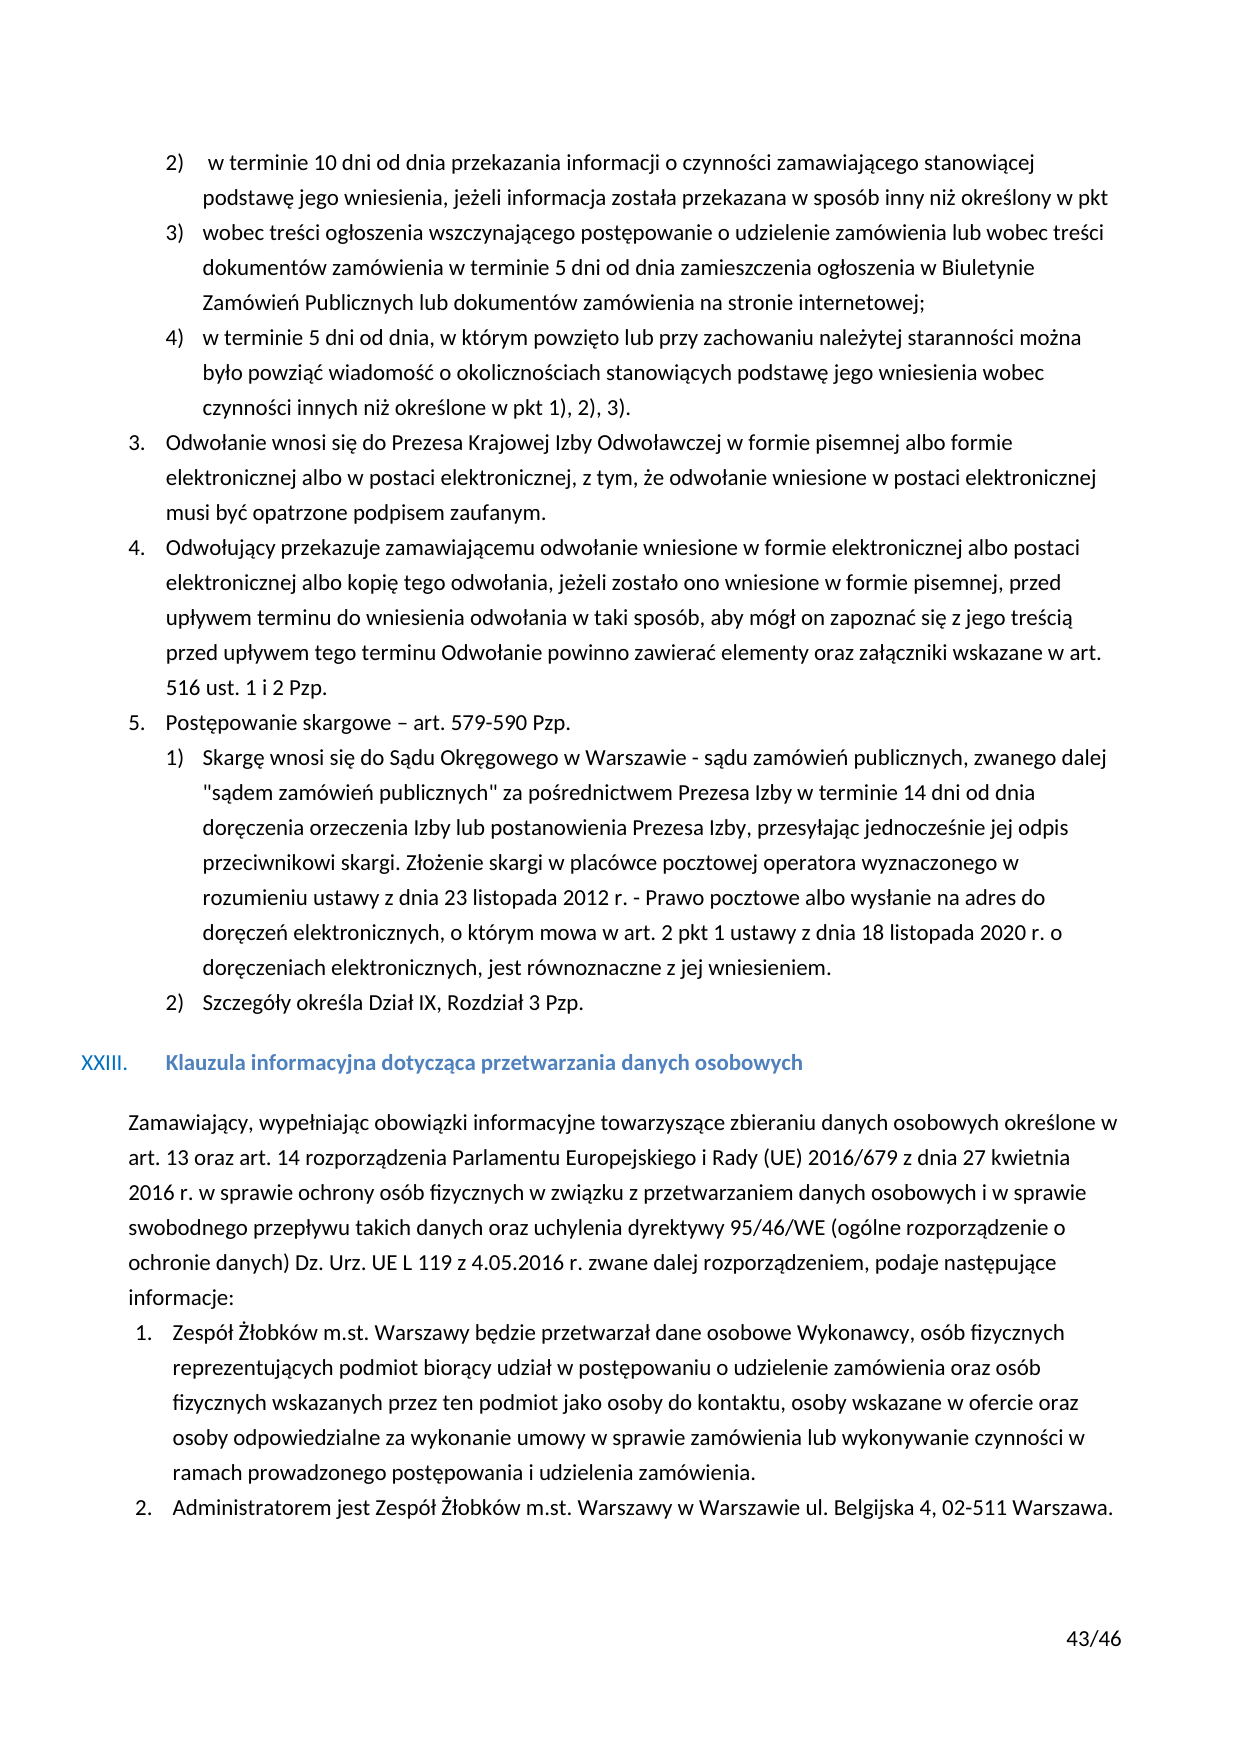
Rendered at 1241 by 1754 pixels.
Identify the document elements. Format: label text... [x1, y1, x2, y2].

list Szczegóły określa Dział IX, Rozdział 3 Pzp. [165, 988, 1121, 1016]
list Postępowanie skargowe – art. 579-590 Pzp. [128, 708, 1121, 736]
list Administratorem jest Zespół Żłobków m.st. Warszawy w Warszawie ul. Belgijska 4, 02-511 Warszawa. [135, 1493, 1121, 1521]
list Odwołujący przekazuje zamawiającemu odwołanie wniesione w formie elektronicznej albo postaci elektronicznej albo kopię tego odwołania, jeżeli zostało ono wniesione w formie pisemnej, przed upływem terminu do wniesienia odwołania w taki sposób, aby mógł on zapoznać się z jego treścią przed upływem tego terminu Odwołanie powinno zawierać elementy oraz załączniki wskazane w art. 516 ust. 1 i 2 Pzp. [128, 533, 1121, 701]
subtitle Klauzula informacyjna dotycząca przetwarzania danych osobowych [128, 1048, 1121, 1076]
list Zespół Żłobków m.st. Warszawy będzie przetwarzał dane osobowe Wykonawcy, osób fizycznych reprezentujących podmiot biorący udział w postępowaniu o udzielenie zamówienia oraz osób fizycznych wskazanych przez ten podmiot jako osoby do kontaktu, osoby wskazane w ofercie oraz osoby odpowiedzialne za wykonanie umowy w sprawie zamówienia lub wykonywanie czynności w ramach prowadzonego postępowania i udzielenia zamówienia. [135, 1318, 1121, 1486]
text Zamawiający, wypełniając obowiązki informacyjne towarzyszące zbieraniu danych osobowych określone w art. 13 oraz art. 14 rozporządzenia Parlamentu Europejskiego i Rady (UE) 2016/679 z dnia 27 kwietnia 2016 r. w sprawie ochrony osób fizycznych w związku z przetwarzaniem danych osobowych i w sprawie swobodnego przepływu takich danych oraz uchylenia dyrektywy 95/46/WE (ogólne rozporządzenie o ochronie danych) Dz. Urz. UE L 119 z 4.05.2016 r. zwane dalej rozporządzeniem, podaje następujące informacje: [128, 1108, 1121, 1311]
list w terminie 5 dni od dnia, w którym powzięto lub przy zachowaniu należytej staranności można było powziąć wiadomość o okolicznościach stanowiących podstawę jego wniesienia wobec czynności innych niż określone w pkt 1), 2), 3). [165, 323, 1121, 421]
list Skargę wnosi się do Sądu Okręgowego w Warszawie - sądu zamówień publicznych, zwanego dalej "sądem zamówień publicznych" za pośrednictwem Prezesa Izby w terminie 14 dni od dnia doręczenia orzeczenia Izby lub postanowienia Prezesa Izby, przesyłając jednocześnie jej odpis przeciwnikowi skargi. Złożenie skargi w placówce pocztowej operatora wyznaczonego w rozumieniu ustawy z dnia 23 listopada 2012 r. - Prawo pocztowe albo wysłanie na adres do doręczeń elektronicznych, o którym mowa w art. 2 pkt 1 ustawy z dnia 18 listopada 2020 r. o doręczeniach elektronicznych, jest równoznaczne z jej wniesieniem. [165, 743, 1121, 981]
list w terminie 10 dni od dnia przekazania informacji o czynności zamawiającego stanowiącej podstawę jego wniesienia, jeżeli informacja została przekazana w sposób inny niż określony w pkt [165, 148, 1121, 211]
list Odwołanie wnosi się do Prezesa Krajowej Izby Odwoławczej w formie pisemnej albo formie elektronicznej albo w postaci elektronicznej, z tym, że odwołanie wniesione w postaci elektronicznej musi być opatrzone podpisem zaufanym. [128, 428, 1121, 526]
list wobec treści ogłoszenia wszczynającego postępowanie o udzielenie zamówienia lub wobec treści dokumentów zamówienia w terminie 5 dni od dnia zamieszczenia ogłoszenia w Biuletynie Zamówień Publicznych lub dokumentów zamówienia na stronie internetowej; [165, 218, 1121, 316]
